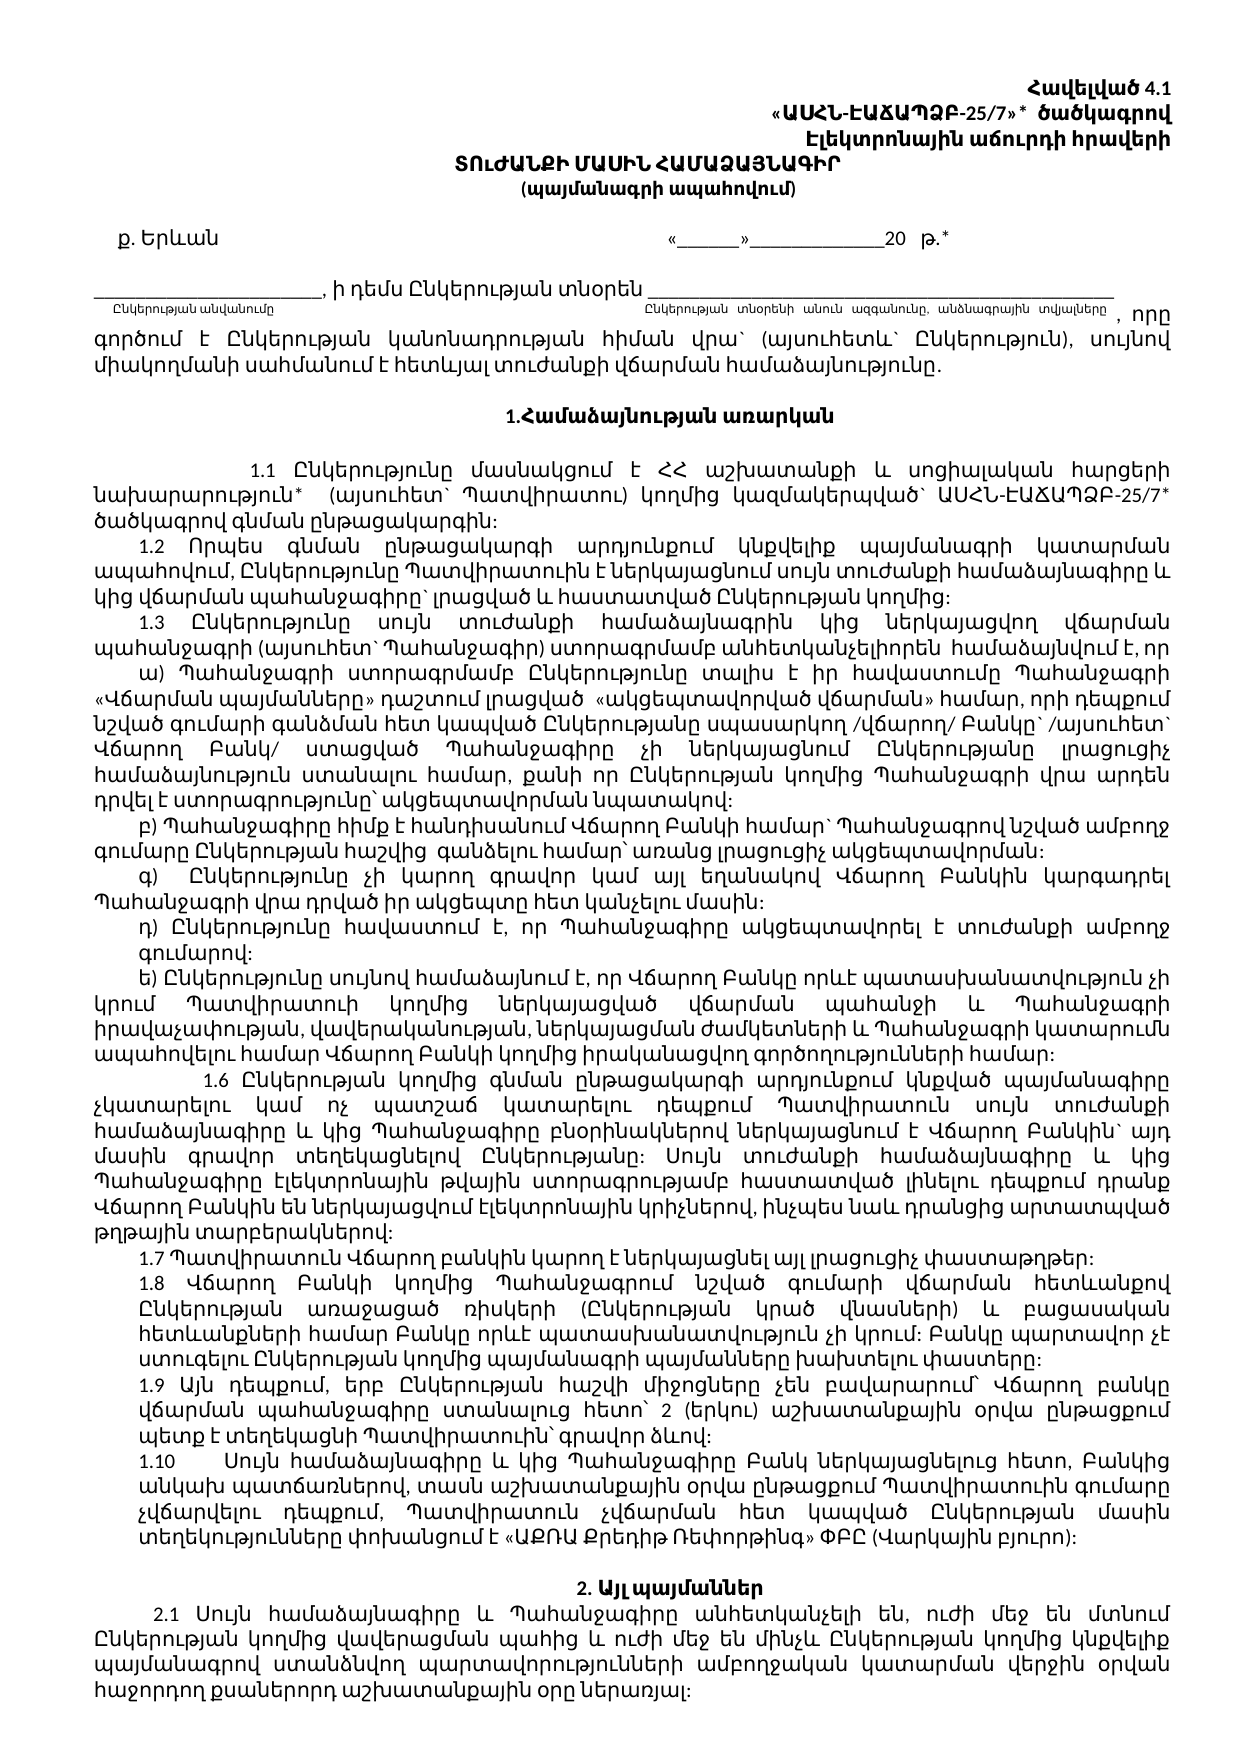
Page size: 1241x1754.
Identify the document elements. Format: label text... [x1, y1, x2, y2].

text 1.9 Այն դեպքում, երբ Ընկերության հաշվի միջոցները չեն բավարարում՝ Վճարող բանկը վճարման պահանջագիրը ստանալուց հետո՝ 2 (երկու) աշխատանքային օրվա ընթացքում պետք է տեղեկացնի Պատվիրատուին՝ գրավոր ձևով: [138, 1372, 1171, 1448]
text Ընկերության անվանումը Ընկերության տնօրենի անուն ազգանունը, անձնագրային տվյալները , որը գործում է Ընկերության կանոնադրության հիման վրա` (այսուհետև` Ընկերություն), սույնով միակողմանի սահմանում է հետևյալ տուժանքի վճարման համաձայնությունը. [94, 301, 1171, 377]
text (պայմանագրի ապահովում) [94, 177, 1171, 199]
text 1.7 Պատվիրատուն Վճարող բանկին կարող է ներկայացնել այլ լրացուցիչ փաստաթղթեր: [138, 1245, 1171, 1270]
text 1.10 Սույն համաձայնագիրը և կից Պահանջագիրը Բանկ ներկայացնելուց հետո, Բանկից անկախ պատճառներով, տասն աշխատանքային օրվա ընթացքում Պատվիրատուին գումարը չվճարվելու դեպքում, Պատվիրատուն չվճարման հետ կապված Ընկերության մասին տեղեկությունները փոխանցում է «ԱՔՌԱ Քրեդիթ Ռեփորթինգ» ՓԲԸ (Վարկային բյուրո): [138, 1448, 1171, 1550]
text 1.1 Ընկերությունը մասնակցում է ՀՀ աշխատանքի և սոցիալական հարցերի նախարարություն* (այսուհետ` Պատվիրատու) կողմից կազմակերպված` ԱՍՀՆ-ԷԱՃԱՊՁԲ-25/7* ծածկագրով գնման ընթացակարգին: [94, 457, 1171, 533]
text 1.8 Վճարող Բանկի կողմից Պահանջագրում նշված գումարի վճարման հետևանքով Ընկերության առաջացած ռիսկերի (Ընկերության կրած վնասների) և բացասական հետևանքների համար Բանկը որևէ պատասխանատվություն չի կրում: Բանկը պարտավոր չէ ստուգելու Ընկերության կողմից պայմանագրի պայմանները խախտելու փաստերը: [138, 1270, 1171, 1372]
text «ԱՍՀՆ-ԷԱՃԱՊՁԲ-25/7»* ծածկագրով [94, 100, 1171, 126]
text Հավելված 4.1 [94, 75, 1171, 100]
text ա) Պահանջագրի ստորագրմամբ Ընկերությունը տալիս է իր հավաստումը Պահանջագրի «Վճարման պայմանները» դաշտում լրացված «ակցեպտավորված վճարման» համար, որի դեպքում նշված գումարի գանձման հետ կապված Ընկերությանը սպասարկող /վճարող/ Բանկը` /այսուհետ` Վճարող Բանկ/ ստացված Պահանջագիրը չի ներկայացնում Ընկերությանը լրացուցիչ համաձայնություն ստանալու համար, քանի որ Ընկերության կողմից Պահանջագրի վրա արդեն դրվել է ստորագրությունը՝ ակցեպտավորման նպատակով: [94, 660, 1171, 813]
text ______________________, ի դեմս Ընկերության տնօրեն _____________________________________________ [94, 276, 1171, 301]
text 2.1 Սույն համաձայնագիրը և Պահանջագիրը անհետկանչելի են, ուժի մեջ են մտնում Ընկերության կողմից վավերացման պահից և ուժի մեջ են մինչև Ընկերության կողմից կնքվելիք պայմանագրով ստանձնվող պարտավորությունների ամբողջական կատարման վերջին օրվան հաջորդող քսաներորդ աշխատանքային օրը ներառյալ: [94, 1601, 1171, 1702]
text 1.Համաձայնության առարկան [169, 403, 1171, 428]
text ե) Ընկերությունը սույնով համաձայնում է, որ Վճարող Բանկը որևէ պատասխանատվություն չի կրում Պատվիրատուի կողմից ներկայացված վճարման պահանջի և Պահանջագրի իրավաչափության, վավերականության, ներկայացման ժամկետների և Պահանջագրի կատարումն ապահովելու համար Վճարող Բանկի կողմից իրականացվող գործողությունների համար: [94, 965, 1171, 1067]
text 1.2 Որպես գնման ընթացակարգի արդյունքում կնքվելիք պայմանագրի կատարման ապահովում, Ընկերությունը Պատվիրատուին է ներկայացնում սույն տուժանքի համաձայնագիրը և կից վճարման պահանջագիրը` լրացված և հաստատված Ընկերության կողմից: [94, 533, 1171, 609]
text Էլեկտրոնային աճուրդի հրավերի [94, 126, 1171, 151]
text գ) Ընկերությունը չի կարող գրավոր կամ այլ եղանակով Վճարող Բանկին կարգադրել Պահանջագրի վրա դրված իր ակցեպտը հետ կանչելու մասին: [94, 864, 1171, 914]
text ք. Երևան «______»_____________20 թ.* [94, 225, 1171, 250]
text 2. Այլ պայմաններ [169, 1575, 1171, 1601]
text ՏՈւԺԱՆՔԻ ՄԱՍԻՆ ՀԱՄԱՁԱՅՆԱԳԻՐ [94, 151, 1171, 177]
text դ) Ընկերությունը հավաստում է, որ Պահանջագիրը ակցեպտավորել է տուժանքի ամբողջ գումարով: [138, 914, 1171, 965]
text բ) Պահանջագիրը հիմք է հանդիսանում Վճարող Բանկի համար` Պահանջագրով նշված ամբողջ գումարը Ընկերության հաշվից գանձելու համար՝ առանց լրացուցիչ ակցեպտավորման: [94, 813, 1171, 864]
text 1.3 Ընկերությունը սույն տուժանքի համաձայնագրին կից ներկայացվող վճարման պահանջագրի (այսուհետ` Պահանջագիր) ստորագրմամբ անհետկանչելիորեն համաձայնվում է, որ [94, 609, 1171, 660]
text 1.6 Ընկերության կողմից գնման ընթացակարգի արդյունքում կնքված պայմանագիրը չկատարելու կամ ոչ պատշաճ կատարելու դեպքում Պատվիրատուն սույն տուժանքի համաձայնագիրը և կից Պահանջագիրը բնօրինակներով ներկայացնում է Վճարող Բանկին` այդ մասին գրավոր տեղեկացնելով Ընկերությանը: Սույն տուժանքի համաձայնագիրը և կից Պահանջագիրը էլեկտրոնային թվային ստորագրությամբ հաստատված լինելու դեպքում դրանք Վճարող Բանկին են ներկայացվում էլեկտրոնային կրիչներով, ինչպես նաև դրանցից արտատպված թղթային տարբերակներով: [94, 1067, 1171, 1245]
